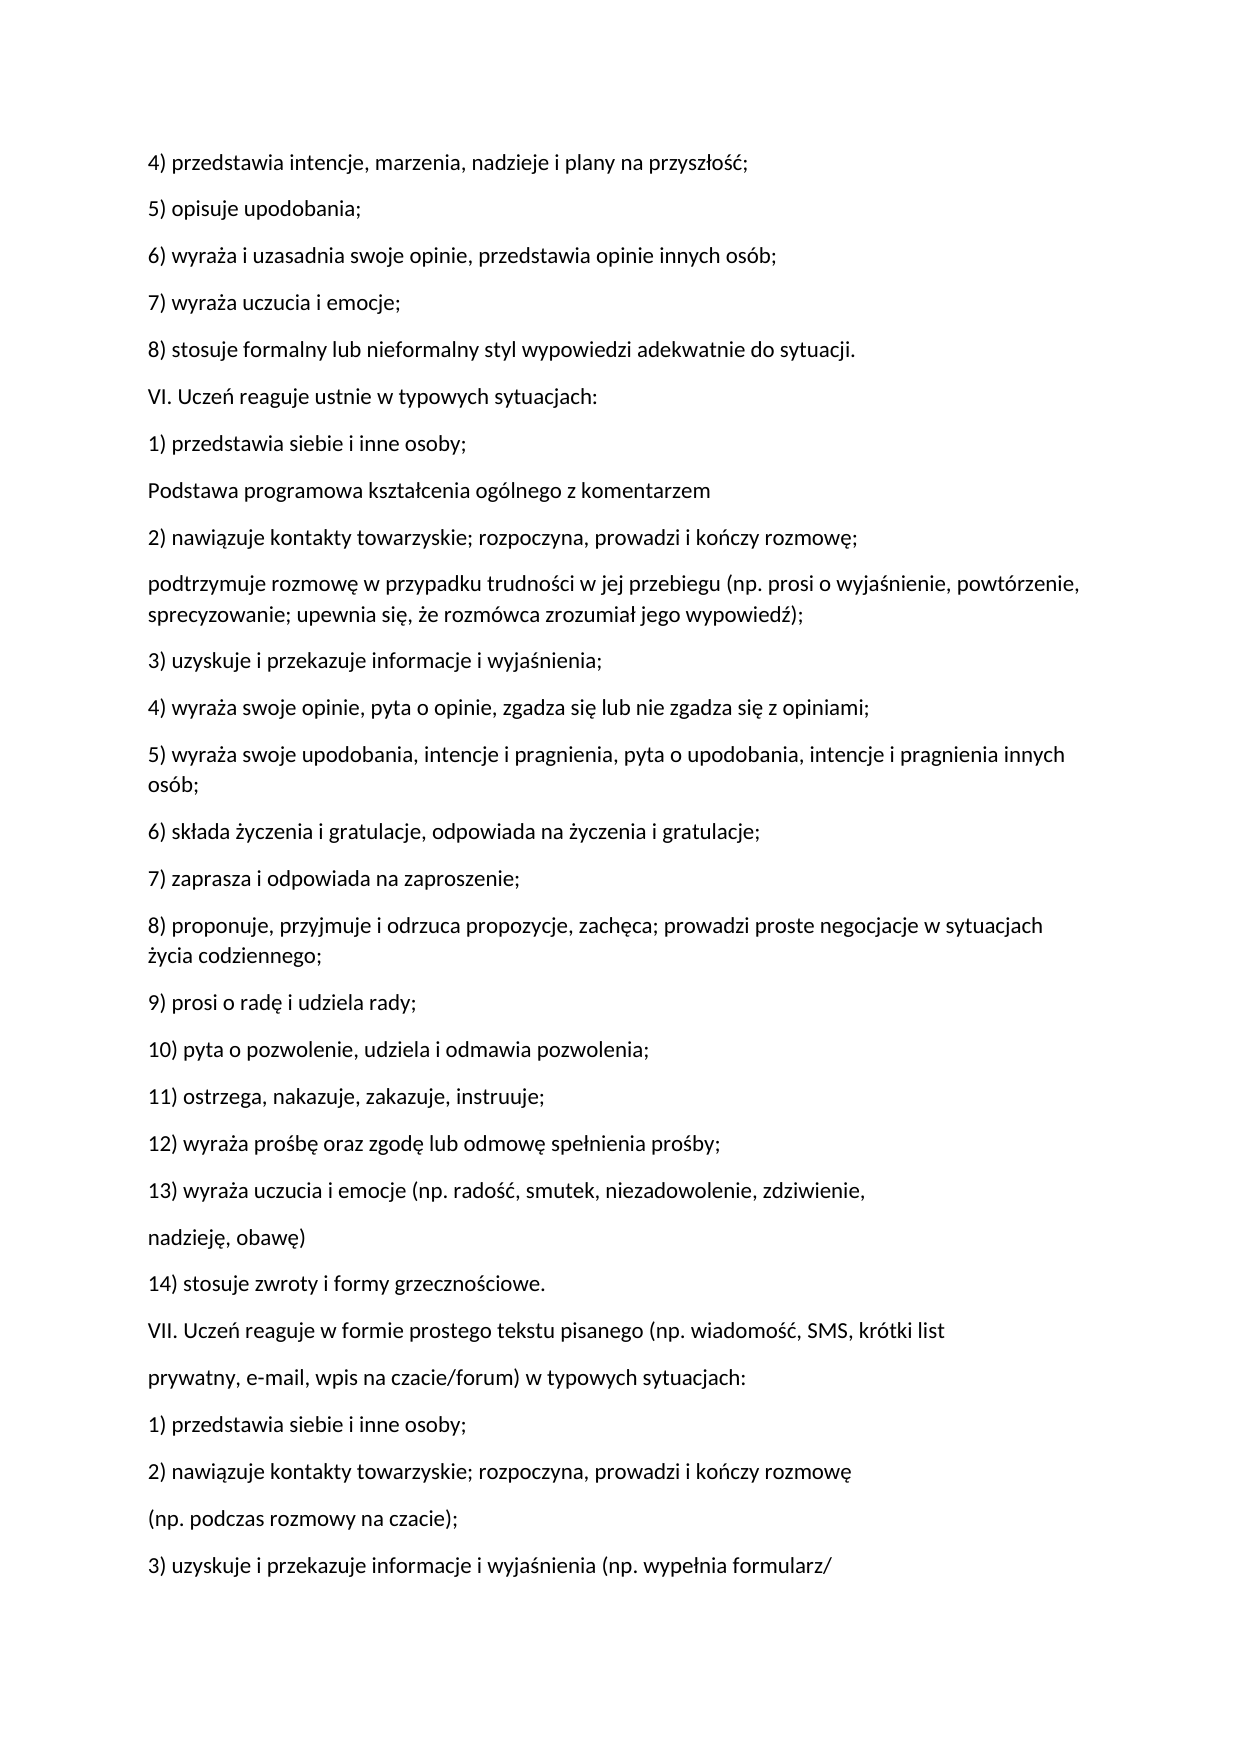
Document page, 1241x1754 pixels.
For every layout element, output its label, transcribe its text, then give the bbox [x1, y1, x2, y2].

text 6) wyraża i uzasadnia swoje opinie, przedstawia opinie innych osób; [148, 241, 1093, 269]
text podtrzymuje rozmowę w przypadku trudności w jej przebiegu (np. prosi o wyjaśnienie, powtórzenie, sprecyzowanie; upewnia się, że rozmówca zrozumiał jego wypowiedź); [148, 569, 1093, 628]
text 8) proponuje, przyjmuje i odrzuca propozycje, zachęca; prowadzi proste negocjacje w sytuacjach życia codziennego; [148, 911, 1093, 969]
text 14) stosuje zwroty i formy grzecznościowe. [148, 1269, 1093, 1297]
text 3) uzyskuje i przekazuje informacje i wyjaśnienia (np. wypełnia formularz/ [148, 1551, 1093, 1579]
text VII. Uczeń reaguje w formie prostego tekstu pisanego (np. wiadomość, SMS, krótki list [148, 1316, 1093, 1344]
text 6) składa życzenia i gratulacje, odpowiada na życzenia i gratulacje; [148, 817, 1093, 845]
text 1) przedstawia siebie i inne osoby; [148, 1410, 1093, 1438]
text Podstawa programowa kształcenia ogólnego z komentarzem [148, 476, 1093, 504]
text 12) wyraża prośbę oraz zgodę lub odmowę spełnienia prośby; [148, 1129, 1093, 1157]
text prywatny, e-mail, wpis na czacie/forum) w typowych sytuacjach: [148, 1363, 1093, 1391]
text VI. Uczeń reaguje ustnie w typowych sytuacjach: [148, 382, 1093, 410]
text 9) prosi o radę i udziela rady; [148, 988, 1093, 1016]
text 3) uzyskuje i przekazuje informacje i wyjaśnienia; [148, 647, 1093, 674]
text 2) nawiązuje kontakty towarzyskie; rozpoczyna, prowadzi i kończy rozmowę; [148, 523, 1093, 551]
text 7) zaprasza i odpowiada na zaproszenie; [148, 864, 1093, 892]
text 11) ostrzega, nakazuje, zakazuje, instruuje; [148, 1082, 1093, 1110]
text (np. podczas rozmowy na czacie); [148, 1504, 1093, 1532]
text 13) wyraża uczucia i emocje (np. radość, smutek, niezadowolenie, zdziwienie, [148, 1176, 1093, 1204]
text 2) nawiązuje kontakty towarzyskie; rozpoczyna, prowadzi i kończy rozmowę [148, 1457, 1093, 1485]
text 1) przedstawia siebie i inne osoby; [148, 429, 1093, 457]
text 5) opisuje upodobania; [148, 194, 1093, 222]
text 4) przedstawia intencje, marzenia, nadzieje i plany na przyszłość; [148, 148, 1093, 176]
text 10) pyta o pozwolenie, udziela i odmawia pozwolenia; [148, 1035, 1093, 1063]
text 7) wyraża uczucia i emocje; [148, 288, 1093, 316]
text 4) wyraża swoje opinie, pyta o opinie, zgadza się lub nie zgadza się z opiniami; [148, 693, 1093, 721]
text 8) stosuje formalny lub nieformalny styl wypowiedzi adekwatnie do sytuacji. [148, 335, 1093, 363]
text nadzieję, obawę) [148, 1223, 1093, 1251]
text 5) wyraża swoje upodobania, intencje i pragnienia, pyta o upodobania, intencje i pragnienia innych osób; [148, 740, 1093, 798]
